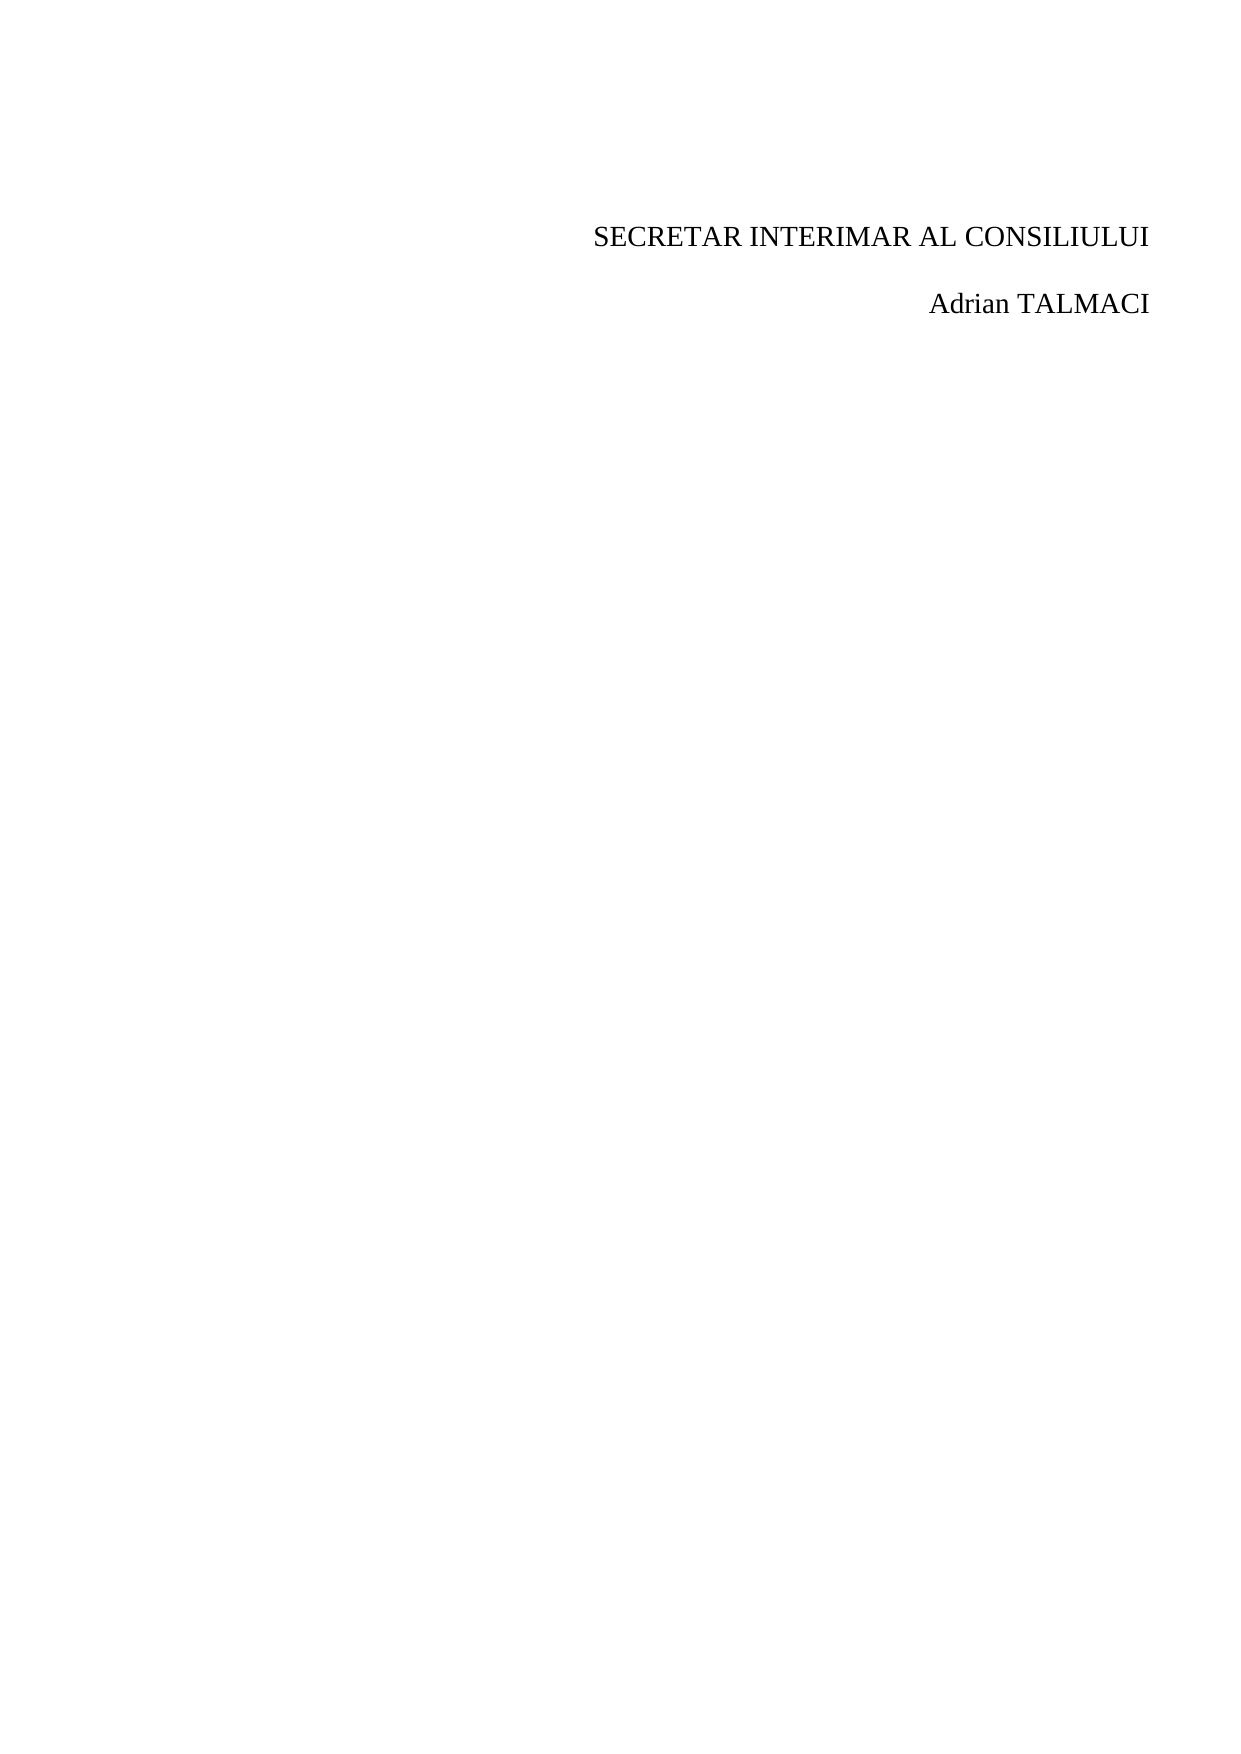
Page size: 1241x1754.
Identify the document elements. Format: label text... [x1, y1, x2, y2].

text Adrian TALMACI [266, 286, 1149, 319]
text SECRETAR INTERIMAR AL CONSILIULUI [266, 219, 1149, 252]
